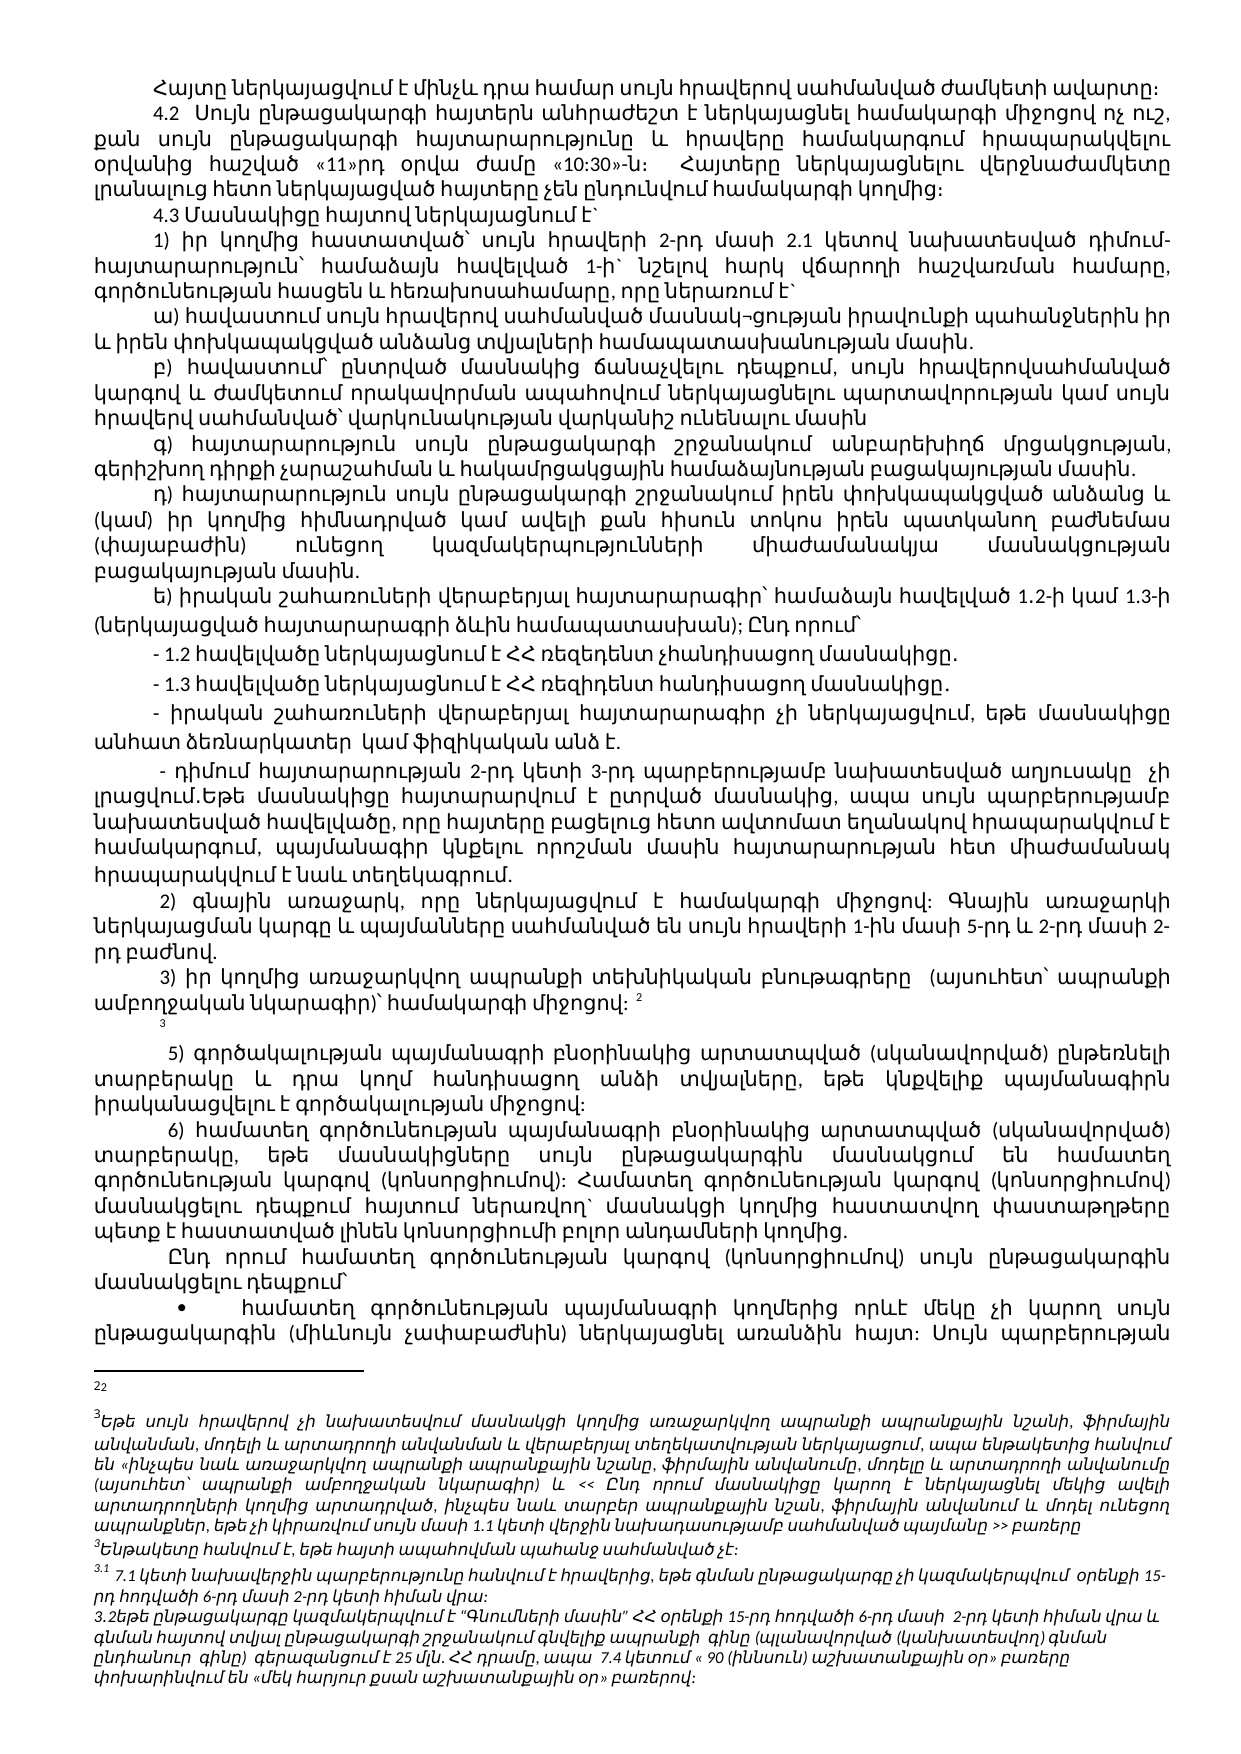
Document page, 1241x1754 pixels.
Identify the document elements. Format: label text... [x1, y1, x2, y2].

text գ) հայտարարություն սույն ընթացակարգի շրջանակում անբարեխիղճ մրցակցության, գերիշխող դիրքի չարաշահման և հակամրցակցային համաձայնության բացակայության մասին. [94, 431, 1171, 482]
text Ընդ որում համատեղ գործունեության կարգով (կոնսորցիումով) սույն ընթացակարգին մասնակցելու դեպքում՝ [94, 1244, 1171, 1295]
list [94, 1295, 1171, 1346]
text բ) հավաստում՝ ընտրված մասնակից ճանաչվելու դեպքում, սույն հրավերովսահմանված կարգով և ժամկետում որակավորման ապահովում ներկայացնելու պարտավորության կամ սույն հրավերվ սահմանված՝ վարկունակության վարկանիշ ունենալու մասին [94, 354, 1171, 431]
text 4.3 Մասնակիցը հայտով ներկայացնում է` [94, 202, 1171, 227]
text 3) իր կողմից առաջարկվող ապրանքի տեխնիկական բնութագրերը (այսուհետ՝ ապրանքի ամբողջական նկարագիր)՝ համակարգի միջոցով: 2 [94, 964, 1171, 1015]
text - 1.3 հավելվածը ներկայացնում է ՀՀ ռեզիդենտ հանդիսացող մասնակիցը․ [94, 671, 1171, 696]
text Հայտը ներկայացվում է մինչև դրա համար սույն հրավերով սահմանված ժամկետի ավարտը։ [94, 75, 1171, 100]
text դ) հայտարարություն սույն ընթացակարգի շրջանակում իրեն փոխկապակցված անձանց և (կամ) իր կողմից հիմնադրված կամ ավելի քան հիսուն տոկոս իրեն պատկանող բաժնեմաս (փայաբաժին) ունեցող կազմակերպությունների միաժամանակյա մասնակցության բացակայության մասին. [94, 482, 1171, 583]
text 5) գործակալության պայմանագրի բնօրինակից արտատպված (սկանավորված) ընթեռնելի տարբերակը և դրա կողմ հանդիսացող անձի տվյալները, եթե կնքվելիք պայմանագիրն իրականացվելու է գործակալության միջոցով: [94, 1041, 1171, 1117]
text 4.2 Սույն ընթացակարգի հայտերն անհրաժեշտ է ներկայացնել համակարգի միջոցով ոչ ուշ, քան սույն ընթացակարգի հայտարարությունը և հրավերը համակարգում հրապարակվելու օրվանից հաշված «11»րդ օրվա ժամը «10:30»-ն։ Հայտերը ներկայացնելու վերջնաժամկետը լրանալուց հետո ներկայացված հայտերը չեն ընդունվում համակարգի կողմից։ [94, 100, 1171, 202]
text - իրական շահառուների վերաբերյալ հայտարարագիր չի ներկայացվում, եթե մասնակիցը անհատ ձեռնարկատեր կամ ֆիզիկական անձ է. [94, 700, 1171, 754]
text - 1.2 հավելվածը ներկայացնում է ՀՀ ռեզեդենտ չհանդիսացող մասնակիցը․ [94, 642, 1171, 667]
text 1) իր կողմից հաստատված՝ սույն հրավերի 2-րդ մասի 2.1 կետով նախատեսված դիմում-հայտարարություն՝ համաձայն հավելված 1-ի` նշելով հարկ վճարողի հաշվառման համարը, գործունեության հասցեն և հեռախոսահամարը, որը ներառում է` [94, 227, 1171, 304]
text 3 [94, 1015, 1171, 1041]
text 6) համատեղ գործունեության պայմանագրի բնօրինակից արտատպված (սկանավորված) տարբերակը, եթե մասնակիցները սույն ընթացակարգին մասնակցում են համատեղ գործունեության կարգով (կոնսորցիումով): Համատեղ գործունեության կարգով (կոնսորցիումով) մասնակցելու դեպքում հայտում ներառվող` մասնակցի կողմից հաստատվող փաստաթղթերը պետք է հաստատված լինեն կոնսորցիումի բոլոր անդամների կողմից. [94, 1117, 1171, 1244]
text ե) իրական շահառուների վերաբերյալ հայտարարագիր՝ համաձայն հավելված 1․2-ի կամ 1.3-ի (ներկայացված հայտարարագրի ձևին համապատասխան); Ընդ որում՝ [94, 583, 1171, 638]
text - դիմում հայտարարության 2-րդ կետի 3-րդ պարբերությամբ նախատեսված աղյուսակը չի լրացվում․Եթե մասնակիցը հայտարարվում է ըտրված մասնակից, ապա սույն պարբերությամբ նախատեսված հավելվածը, որը հայտերը բացելուց հետո ավտոմատ եղանակով հրապարակվում է համակարգում, պայմանագիր կնքելու որոշման մասին հայտարարության հետ միաժամանակ հրապարակվում է նաև տեղեկագրում. [94, 758, 1171, 888]
text 2) գնային առաջարկ, որը ներկայացվում է համակարգի միջոցով: Գնային առաջարկի ներկայացման կարգը և պայմանները սահմանված են սույն հրավերի 1-ին մասի 5-րդ և 2-րդ մասի 2-րդ բաժնով. [94, 888, 1171, 964]
text ա) հավաստում սույն հրավերով սահմանված մասնակ¬ցության իրավունքի պահանջներին իր և իրեն փոխկապակցված անձանց տվյալների համապատասխանության մասին. [94, 304, 1171, 354]
